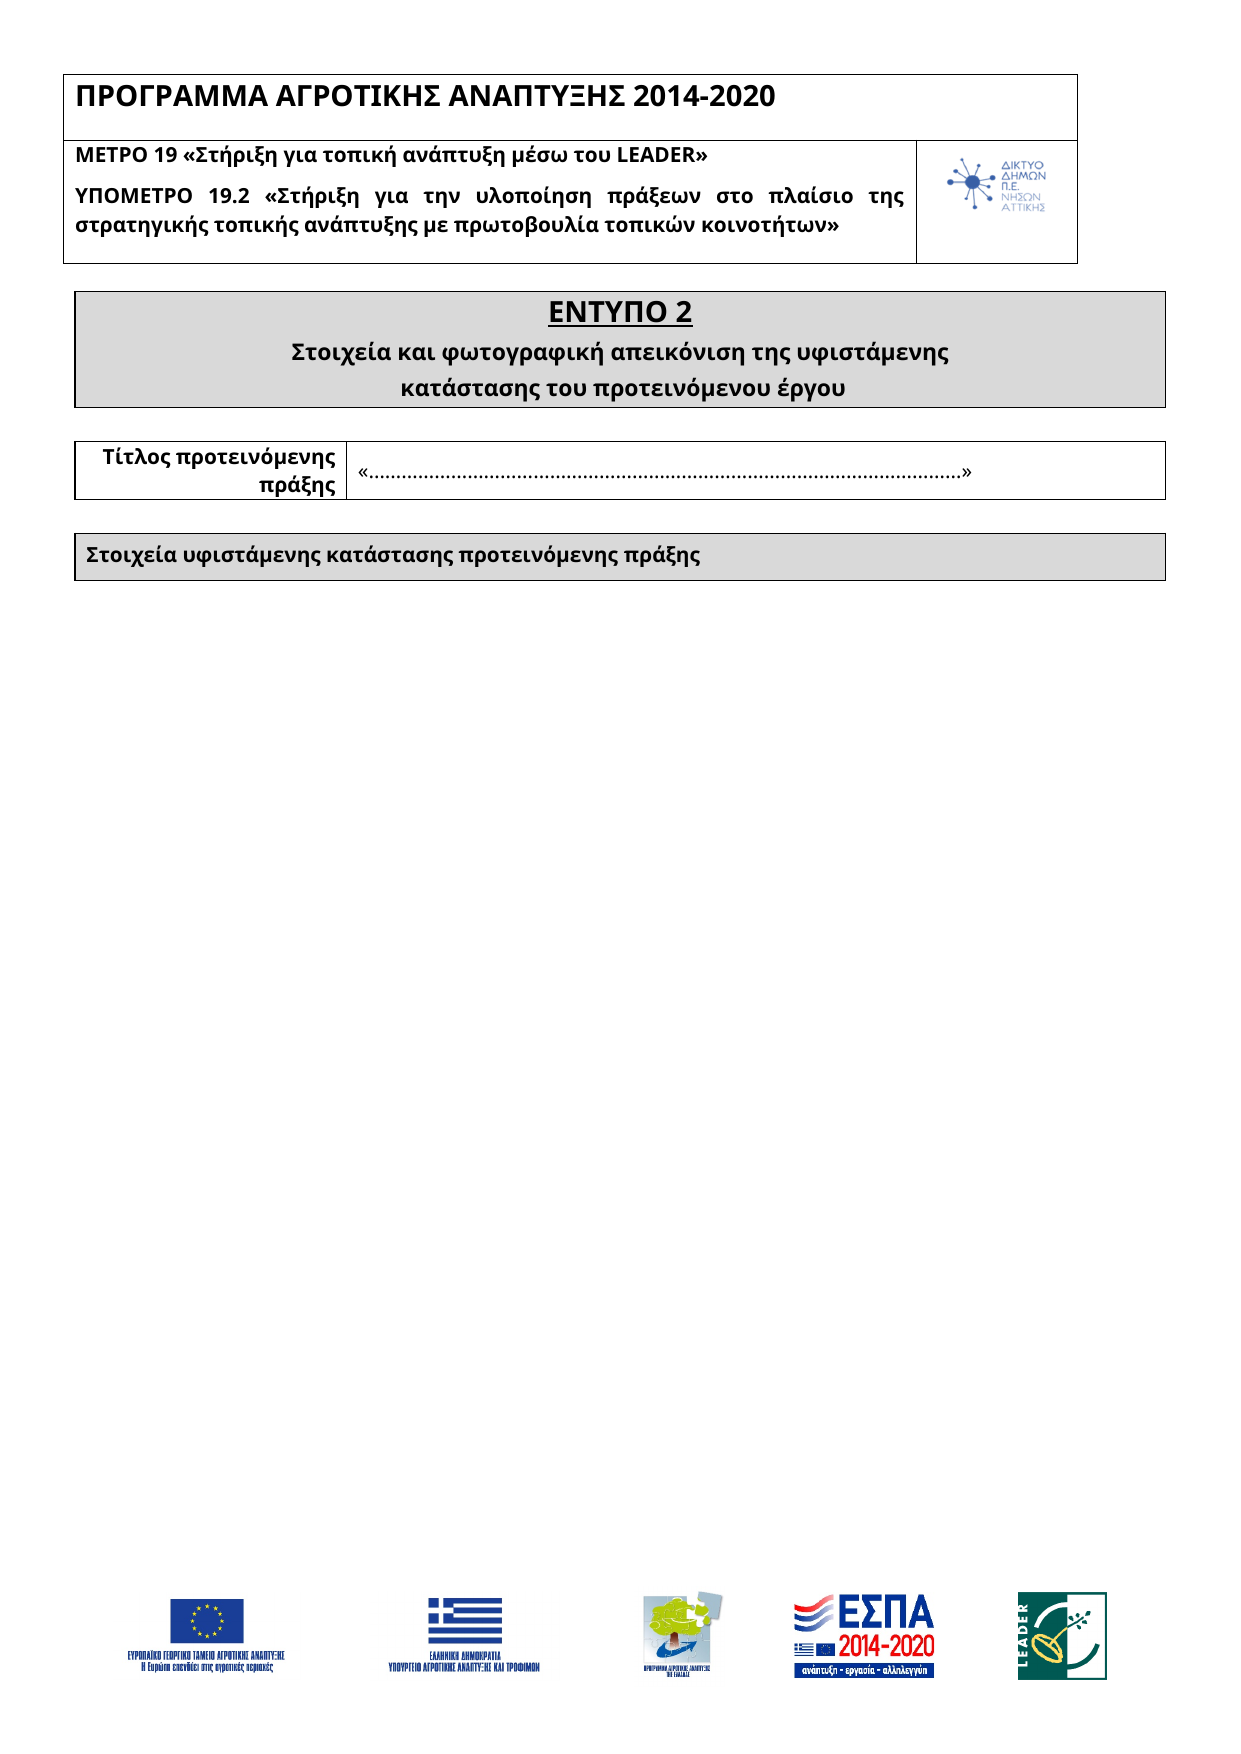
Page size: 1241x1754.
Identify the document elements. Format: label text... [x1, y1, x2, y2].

picture [1018, 1592, 1107, 1680]
picture [634, 1586, 725, 1687]
table_header Τίτλος προτεινόμενης πράξης [76, 442, 346, 499]
picture [927, 141, 1065, 230]
table_header Στοιχεία υφιστάμενης κατάστασης προτεινόμενης πράξης [76, 534, 1165, 580]
picture [790, 1592, 938, 1680]
picture [370, 1591, 560, 1681]
table_header «………………………………………………………………………………………………» [347, 442, 1165, 499]
table_header ΕΝΤΥΠΟ 2 Στοιχεία και φωτογραφική απεικόνιση της υφιστάμενης κατάστασης του προτεινόμενου έργου [76, 292, 1165, 407]
picture [113, 1592, 301, 1680]
